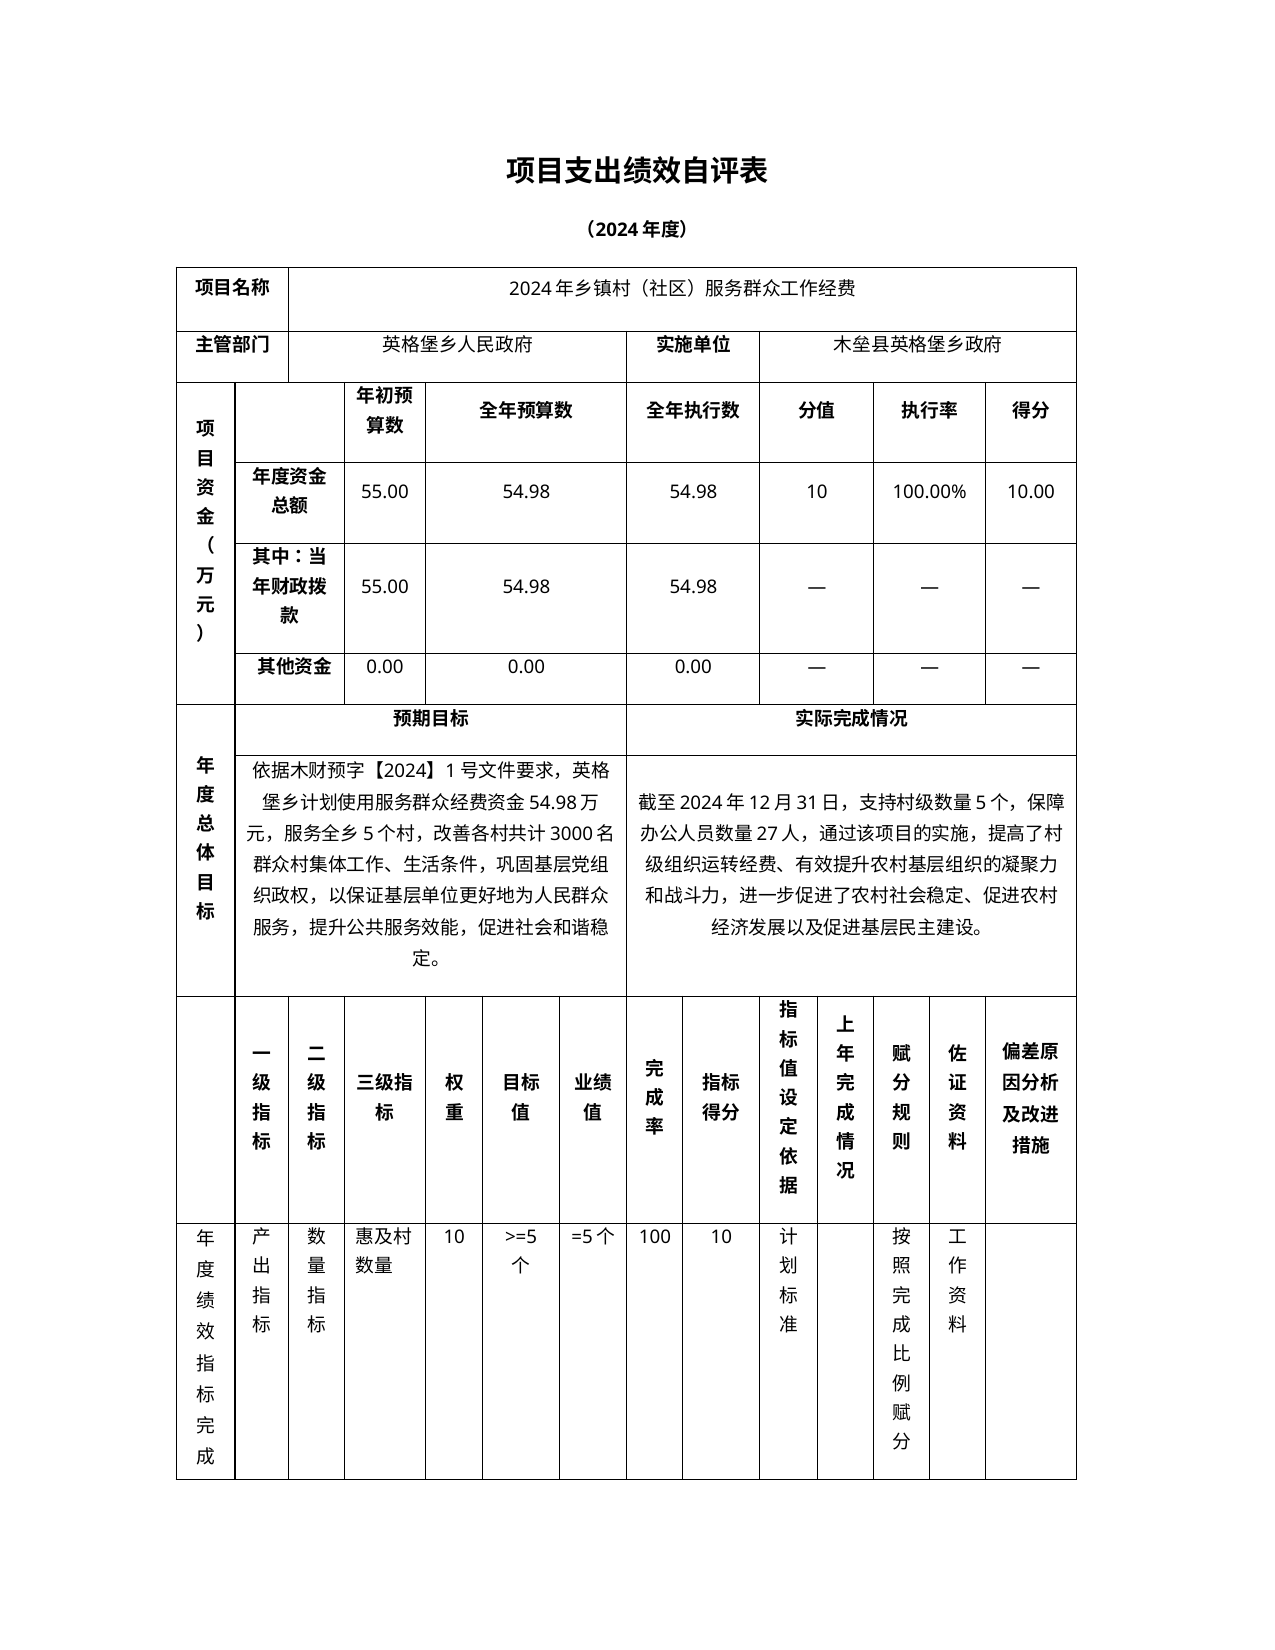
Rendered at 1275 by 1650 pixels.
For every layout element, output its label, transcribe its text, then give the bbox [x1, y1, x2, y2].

table_cell 完成率 [627, 997, 682, 1222]
table_cell 一级指标 [236, 997, 288, 1222]
table_cell >=5个 [483, 1224, 559, 1478]
table_cell [818, 1224, 873, 1478]
table_cell 预期目标 [236, 705, 626, 755]
text 项目支出绩效自评表 [187, 150, 1087, 190]
table_cell 54.98 [627, 463, 759, 543]
table_cell 工作资料 [930, 1224, 985, 1478]
table_cell 其他资金 [236, 654, 344, 704]
table_cell 权重 [426, 997, 482, 1222]
table_cell 上年完成情况 [818, 997, 873, 1222]
table_cell 54.98 [426, 544, 626, 653]
table_cell 0.00 [426, 654, 626, 704]
table_cell [986, 1224, 1076, 1478]
table_cell 按照完成比例赋分 [874, 1224, 929, 1478]
table_cell 年初预算数 [345, 383, 425, 462]
table_cell 三级指标 [345, 997, 425, 1222]
table_cell 100.00% [874, 463, 985, 543]
table_header 2024年乡镇村（社区）服务群众工作经费 [289, 268, 1076, 331]
table_cell 业绩值 [560, 997, 626, 1222]
table_cell 计划标准 [760, 1224, 817, 1478]
table_cell 分值 [760, 383, 873, 462]
table_cell 0.00 [345, 654, 425, 704]
table_cell [177, 997, 234, 1222]
table_cell 惠及村数量 [345, 1224, 425, 1478]
table_cell 截至2024年12月31日，支持村级数量5个，保障办公人员数量27人，通过该项目的实施，提高了村级组织运转经费、有效提升农村基层组织的凝聚力和战斗力，进一步促进了农村社会稳定、促进农村经济发展以及促进基层民主建设。 [627, 756, 1076, 996]
table_cell 主管部门 [177, 332, 288, 382]
table_cell 全年预算数 [426, 383, 626, 462]
table_cell — [874, 654, 985, 704]
table_cell — [760, 544, 873, 653]
table_cell 54.98 [627, 544, 759, 653]
table_cell 年度资金总额 [236, 463, 344, 543]
table_cell 指标得分 [683, 997, 759, 1222]
table_cell 项目资金 （万元） [177, 383, 234, 704]
table_cell 木垒县英格堡乡政府 [760, 332, 1076, 382]
table_cell 其中：当年财政拨款 [236, 544, 344, 653]
table_cell 得分 [986, 383, 1076, 462]
table_cell 指标值设定依据 [760, 997, 817, 1222]
table_cell 55.00 [345, 544, 425, 653]
table_cell 10 [426, 1224, 482, 1478]
table_cell 实际完成情况 [627, 705, 1076, 755]
table_cell 10 [683, 1224, 759, 1478]
table_cell 偏差原因分析及改进措施 [986, 997, 1076, 1222]
table_cell 全年执行数 [627, 383, 759, 462]
table_cell 10.00 [986, 463, 1076, 543]
table_cell 0.00 [627, 654, 759, 704]
table_header 项目名称 [177, 268, 288, 331]
table_cell 10 [760, 463, 873, 543]
table_cell 执行率 [874, 383, 985, 462]
table_cell — [874, 544, 985, 653]
table_cell 产出指标 [236, 1224, 288, 1478]
table_cell 二级指标 [289, 997, 344, 1222]
table_cell 英格堡乡人民政府 [289, 332, 626, 382]
table_cell 年度绩效指标完成情况 [177, 1224, 234, 1478]
table_cell 佐证资料 [930, 997, 985, 1222]
table_cell [236, 383, 344, 462]
table_cell 赋分规则 [874, 997, 929, 1222]
table_cell — [760, 654, 873, 704]
table_cell 55.00 [345, 463, 425, 543]
table_cell 依据木财预字【2024】1号文件要求，英格堡乡计划使用服务群众经费资金54.98万元，服务全乡5个村，改善各村共计3000名群众村集体工作、生活条件，巩固基层党组织政权，以保证基层单位更好地为人民群众服务，提升公共服务效能，促进社会和谐稳定。 [236, 756, 626, 996]
table_cell — [986, 544, 1076, 653]
table_cell 实施单位 [627, 332, 759, 382]
table_cell — [986, 654, 1076, 704]
table_cell 年度总体目标 [177, 705, 234, 996]
table_cell 目标值 [483, 997, 559, 1222]
table_cell =5个 [560, 1224, 626, 1478]
text （2024年度） [187, 216, 1087, 242]
table_cell 数量指标 [289, 1224, 344, 1478]
table_cell 54.98 [426, 463, 626, 543]
table_cell 100 [627, 1224, 682, 1478]
